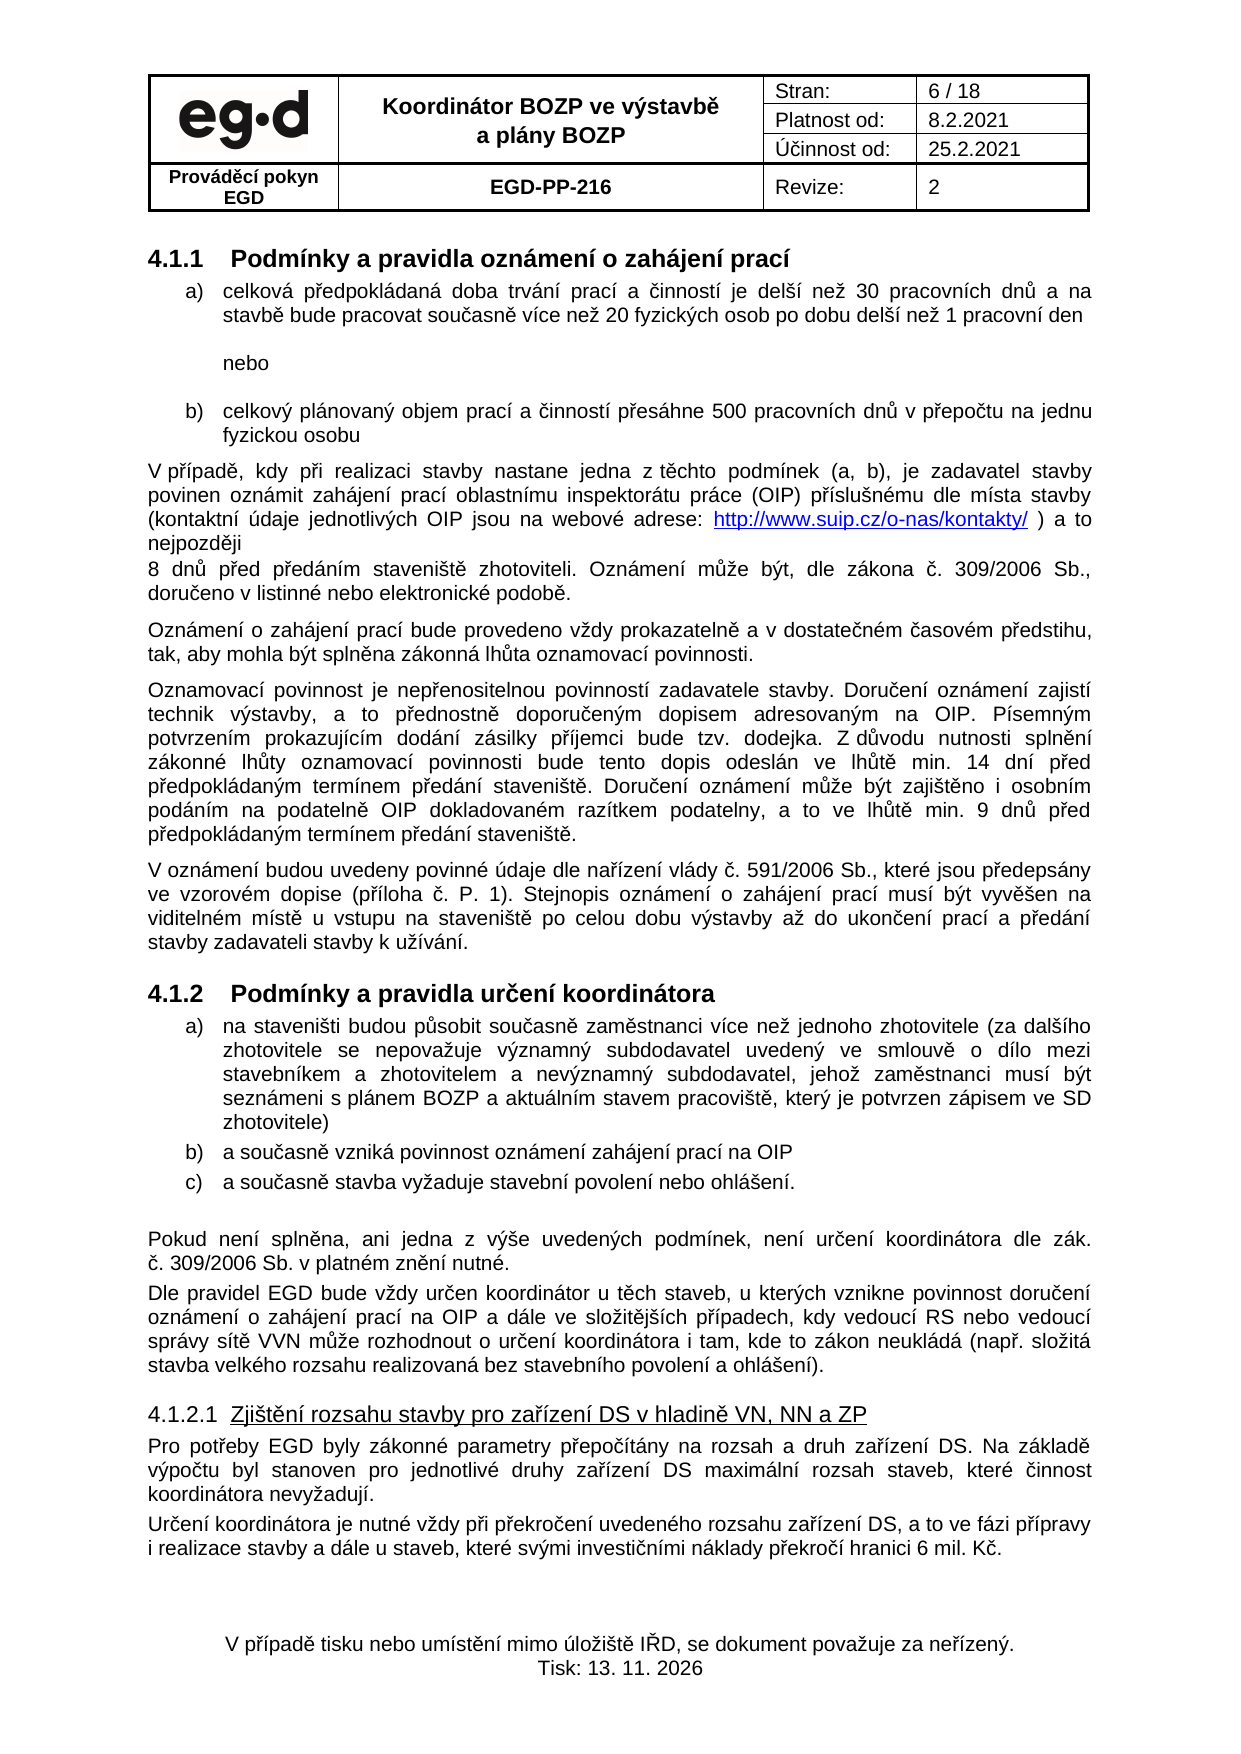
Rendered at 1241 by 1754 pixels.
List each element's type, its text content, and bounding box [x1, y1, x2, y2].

list a současně vzniká povinnost oznámení zahájení prací na OIP [185, 1140, 1092, 1164]
text Dle pravidel EGD bude vždy určen koordinátor u těch staveb, u kterých vznikne povinnost doručení oznámení o zahájení prací na OIP a dále ve složitějších případech, kdy vedoucí RS nebo vedoucí správy sítě VVN může rozhodnout o určení koordinátora i tam, kde to zákon neukládá (např. složitá stavba velkého rozsahu realizovaná bez stavebního povolení a ohlášení). [148, 1281, 1092, 1376]
text Pro potřeby EGD byly zákonné parametry přepočítány na rozsah a druh zařízení DS. Na základě výpočtu byl stanoven pro jednotlivé druhy zařízení DS maximální rozsah staveb, které činnost koordinátora nevyžadují. [148, 1434, 1092, 1506]
text 8 dnů před předáním staveniště zhotoviteli. Oznámení může být, dle zákona č. 309/2006 Sb., doručeno v listinné nebo elektronické podobě. [148, 557, 1092, 605]
picture [179, 90, 308, 152]
list nebo [223, 351, 1092, 375]
list a současně stavba vyžaduje stavební povolení nebo ohlášení. [185, 1170, 1092, 1194]
subtitle Podmínky a pravidla oznámení o zahájení prací [148, 244, 1092, 273]
list na staveništi budou působit současně zaměstnanci více než jednoho zhotovitele (za dalšího zhotovitele se nepovažuje významný subdodavatel uvedený ve smlouvě o dílo mezi stavebníkem a zhotovitelem a nevýznamný subdodavatel, jehož zaměstnanci musí být seznámeni s plánem BOZP a aktuálním stavem pracoviště, který je potvrzen zápisem ve SD zhotovitele) [185, 1014, 1092, 1134]
list celková předpokládaná doba trvání prací a činností je delší než 30 pracovních dnů a na stavbě bude pracovat současně více než 20 fyzických osob po dobu delší než 1 pracovní den [185, 279, 1092, 327]
text Pokud není splněna, ani jedna z výše uvedených podmínek, není určení koordinátora dle zák. č. 309/2006 Sb. v platném znění nutné. [148, 1226, 1092, 1274]
text Oznámení o zahájení prací bude provedeno vždy prokazatelně a v dostatečném časovém předstihu, tak, aby mohla být splněna zákonná lhůta oznamovací povinnosti. [148, 617, 1092, 665]
text V oznámení budou uvedeny povinné údaje dle nařízení vlády č. 591/2006 Sb., které jsou předepsány ve vzorovém dopise (příloha č. P. 1). Stejnopis oznámení o zahájení prací musí být vyvěšen na viditelném místě u vstupu na staveniště po celou dobu výstavby až do ukončení prací a předání stavby zadavateli stavby k užívání. [148, 858, 1092, 954]
list celkový plánovaný objem prací a činností přesáhne 500 pracovních dnů v přepočtu na jednu fyzickou osobu [185, 399, 1092, 447]
subtitle Zjištění rozsahu stavby pro zařízení DS v hladině VN, NN a ZP [148, 1401, 1092, 1428]
text Oznamovací povinnost je nepřenositelnou povinností zadavatele stavby. Doručení oznámení zajistí technik výstavby, a to přednostně doporučeným dopisem adresovaným na OIP. Písemným potvrzením prokazujícím dodání zásilky příjemci bude tzv. dodejka. Z důvodu nutnosti splnění zákonné lhůty oznamovací povinnosti bude tento dopis odeslán ve lhůtě min. 14 dní před předpokládaným termínem předání staveniště. Doručení oznámení může být zajištěno i osobním podáním na podatelně OIP dokladovaném razítkem podatelny, a to ve lhůtě min. 9 dnů před předpokládaným termínem předání staveniště. [148, 678, 1092, 846]
text Určení koordinátora je nutné vždy při překročení uvedeného rozsahu zařízení DS, a to ve fázi přípravy i realizace stavby a dále u staveb, které svými investičními náklady překročí hranici 6 mil. Kč. [148, 1512, 1092, 1560]
text V případě, kdy při realizaci stavby nastane jedna z těchto podmínek (a, b), je zadavatel stavby povinen oznámit zahájení prací oblastnímu inspektorátu práce (OIP) příslušnému dle místa stavby (kontaktní údaje jednotlivých OIP jsou na webové adrese: http://www.suip.cz/o-nas/kontakty/ ) a to nejpozději [148, 459, 1092, 555]
subtitle Podmínky a pravidla určení koordinátora [148, 979, 1092, 1008]
